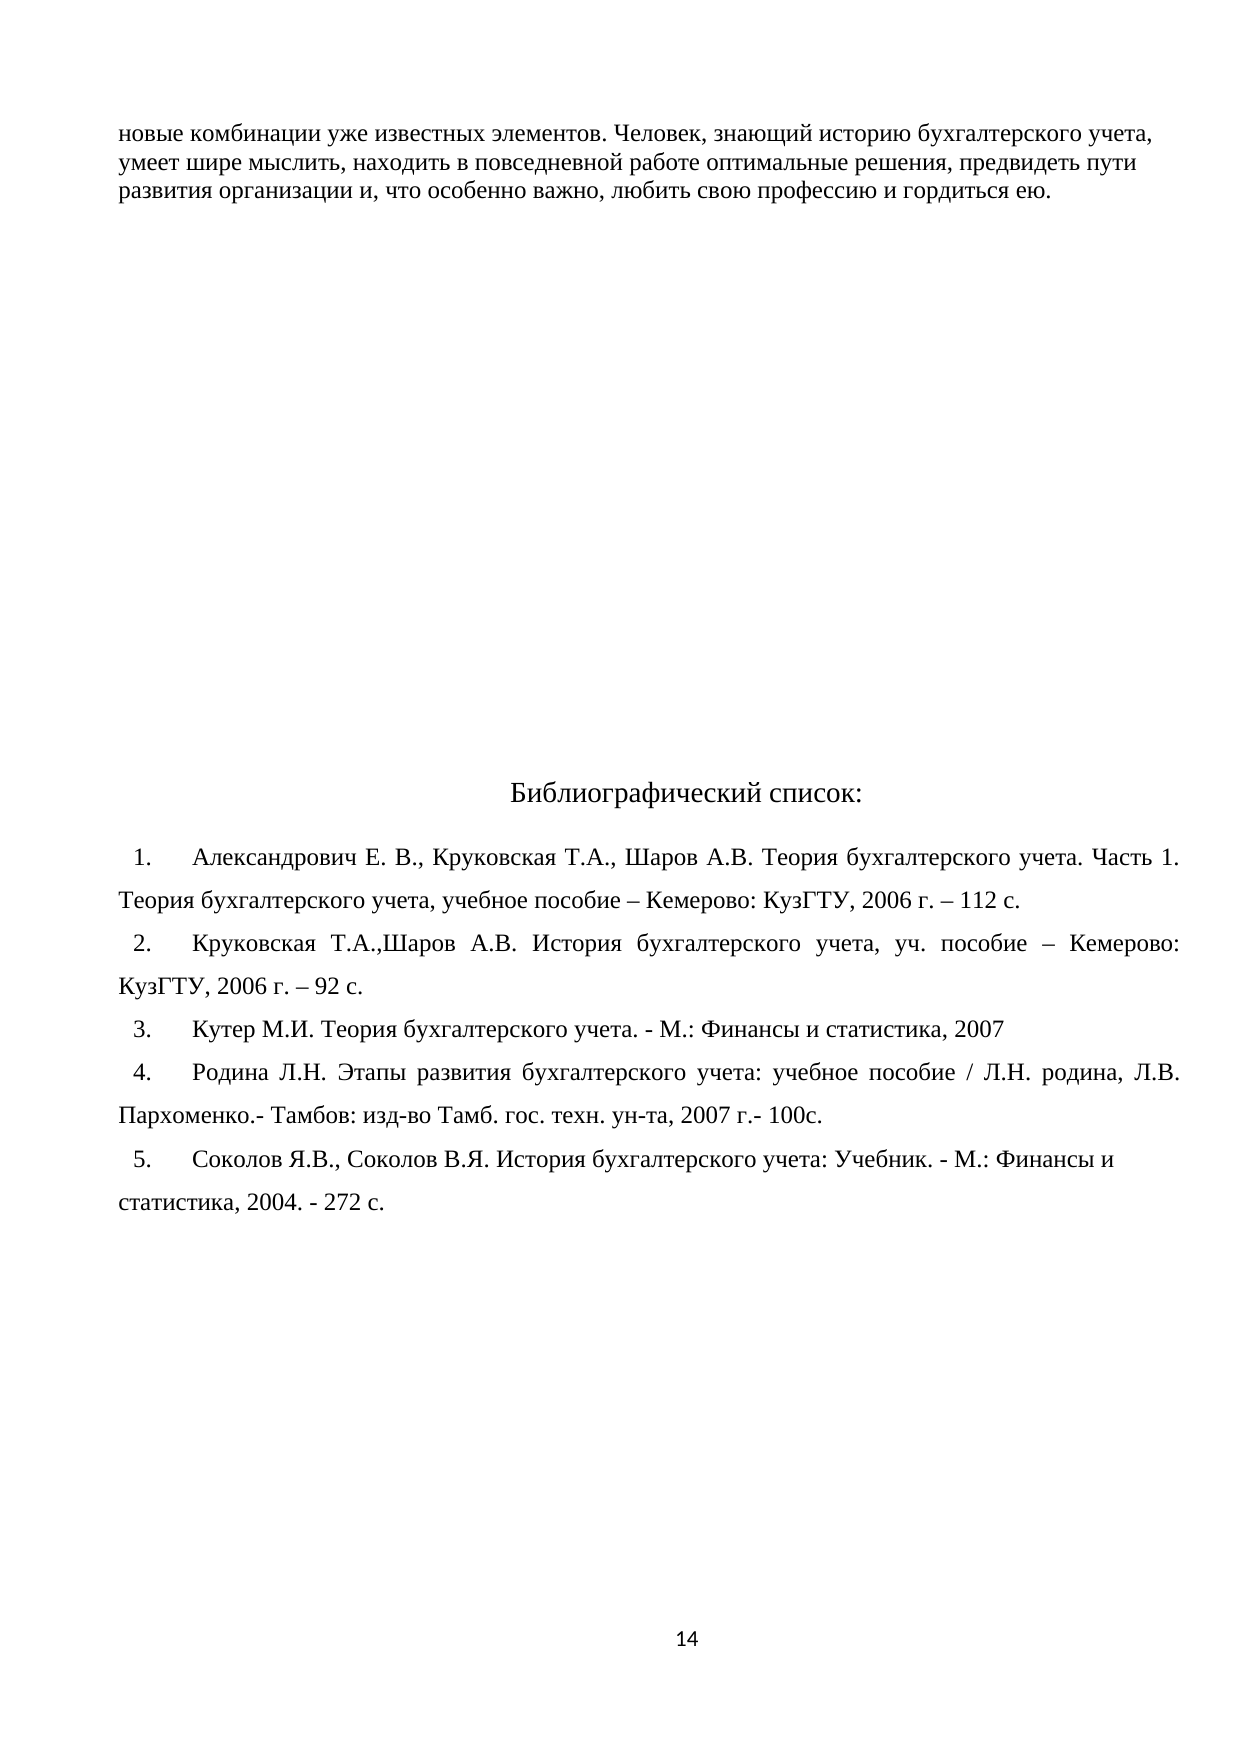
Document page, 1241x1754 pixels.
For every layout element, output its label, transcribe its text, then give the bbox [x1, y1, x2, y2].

list Родина Л.Н. Этапы развития бухгалтерского учета: учебное пособие / Л.Н. родина, Л.В. Пархоменко.- Тамбов: изд-во Тамб. гос. техн. ун-та, 2007 г.- 100с. [118, 1057, 1181, 1129]
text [118, 118, 1181, 204]
list Кутер М.И. Теория бухгалтерского учета. - М.: Финансы и статистика, 2007 [118, 1014, 1181, 1043]
list Соколов Я.В., Соколов В.Я. История бухгалтерского учета: Учебник. - М.: Финансы и статистика, 2004. - 272 с. [118, 1144, 1181, 1216]
list Круковская Т.А.,Шаров А.В. История бухгалтерского учета, уч. пособие – Кемерово: КузГТУ, 2006 г. – 92 с. [118, 928, 1181, 1000]
text Библиографический список: [118, 775, 1181, 808]
list Александрович Е. В., Круковская Т.А., Шаров А.В. Теория бухгалтерского учета. Часть 1. Теория бухгалтерского учета, учебное пособие – Кемерово: КузГТУ, 2006 г. – 112 с. [118, 842, 1181, 914]
